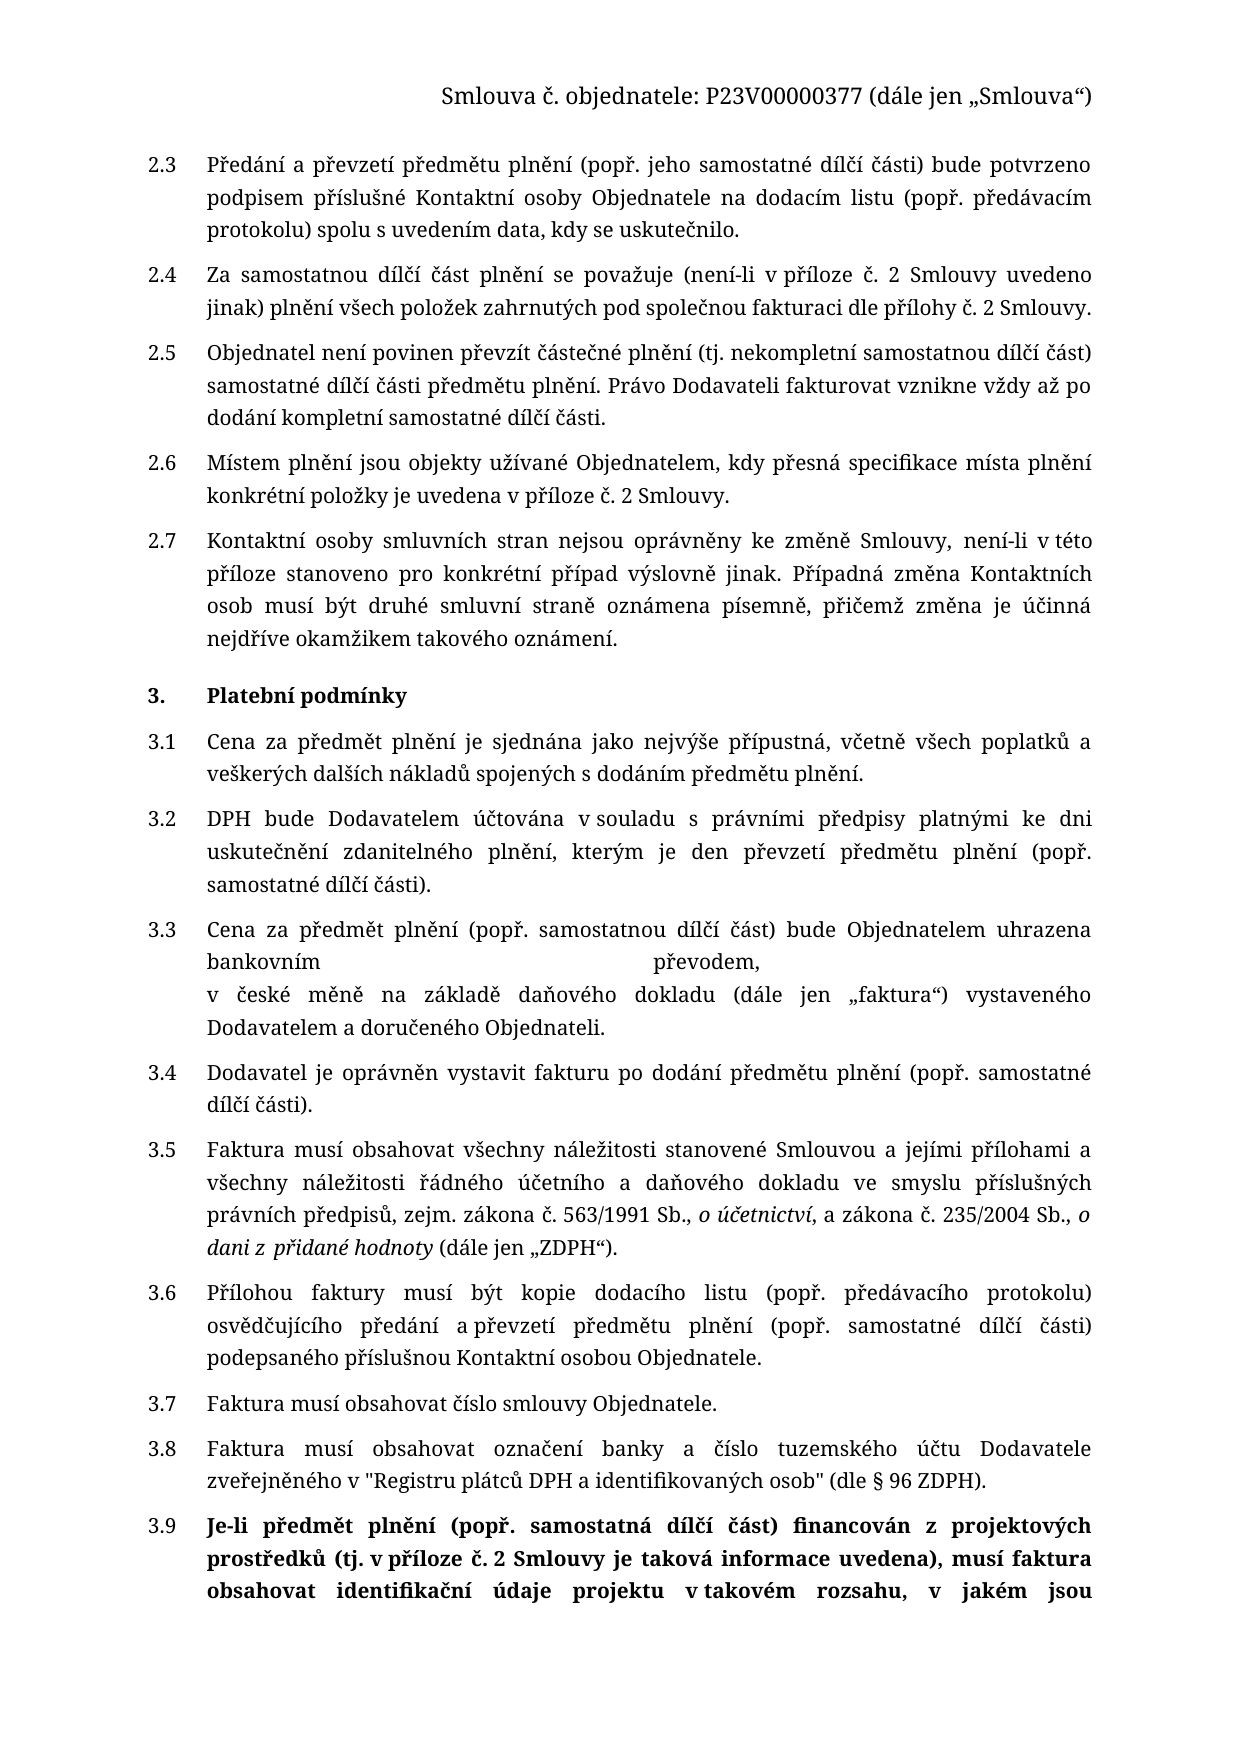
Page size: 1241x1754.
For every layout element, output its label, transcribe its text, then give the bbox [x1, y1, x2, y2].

list Faktura musí obsahovat všechny náležitosti stanovené Smlouvou a jejími přílohami a všechny náležitosti řádného účetního a daňového dokladu ve smyslu příslušných právních předpisů, zejm. zákona č. 563/1991 Sb., o účetnictví, a zákona č. 235/2004 Sb., o dani z přidané hodnoty (dále jen „ZDPH“). [148, 1135, 1093, 1262]
list Za samostatnou dílčí část plnění se považuje (není-li v příloze č. 2 Smlouvy uvedeno jinak) plnění všech položek zahrnutých pod společnou fakturaci dle přílohy č. 2 Smlouvy. [148, 261, 1093, 322]
list Faktura musí obsahovat číslo smlouvy Objednatele. [148, 1389, 1093, 1417]
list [148, 1511, 1093, 1605]
list Faktura musí obsahovat označení banky a číslo tuzemského účtu Dodavatele zveřejněného v "Registru plátců DPH a identifikovaných osob" (dle § 96 ZDPH). [148, 1434, 1093, 1495]
list Místem plnění jsou objekty užívané Objednatelem, kdy přesná specifikace místa plnění konkrétní položky je uvedena v příloze č. 2 Smlouvy. [148, 448, 1093, 509]
list Kontaktní osoby smluvních stran nejsou oprávněny ke změně Smlouvy, není-li v této příloze stanoveno pro konkrétní případ výslovně jinak. Případná změna Kontaktních osob musí být druhé smluvní straně oznámena písemně, přičemž změna je účinná nejdříve okamžikem takového oznámení. [148, 526, 1093, 652]
list Platební podmínky [148, 682, 1093, 710]
list Předání a převzetí předmětu plnění (popř. jeho samostatné dílčí části) bude potvrzeno podpisem příslušné Kontaktní osoby Objednatele na dodacím listu (popř. předávacím protokolu) spolu s uvedením data, kdy se uskutečnilo. [148, 150, 1093, 244]
list Cena za předmět plnění je sjednána jako nejvýše přípustná, včetně všech poplatků a veškerých dalších nákladů spojených s dodáním předmětu plnění. [148, 727, 1093, 788]
list Cena za předmět plnění (popř. samostatnou dílčí část) bude Objednatelem uhrazena bankovním převodem, v české měně na základě daňového dokladu (dále jen „faktura“) vystaveného Dodavatelem a doručeného Objednateli. [148, 915, 1093, 1041]
list DPH bude Dodavatelem účtována v souladu s právními předpisy platnými ke dni uskutečnění zdanitelného plnění, kterým je den převzetí předmětu plnění (popř. samostatné dílčí části). [148, 804, 1093, 898]
list Objednatel není povinen převzít částečné plnění (tj. nekompletní samostatnou dílčí část) samostatné dílčí části předmětu plnění. Právo Dodavateli fakturovat vznikne vždy až po dodání kompletní samostatné dílčí části. [148, 338, 1093, 432]
list Přílohou faktury musí být kopie dodacího listu (popř. předávacího protokolu) osvědčujícího předání a převzetí předmětu plnění (popř. samostatné dílčí části) podepsaného příslušnou Kontaktní osobou Objednatele. [148, 1278, 1093, 1372]
list Dodavatel je oprávněn vystavit fakturu po dodání předmětu plnění (popř. samostatné dílčí části). [148, 1058, 1093, 1119]
